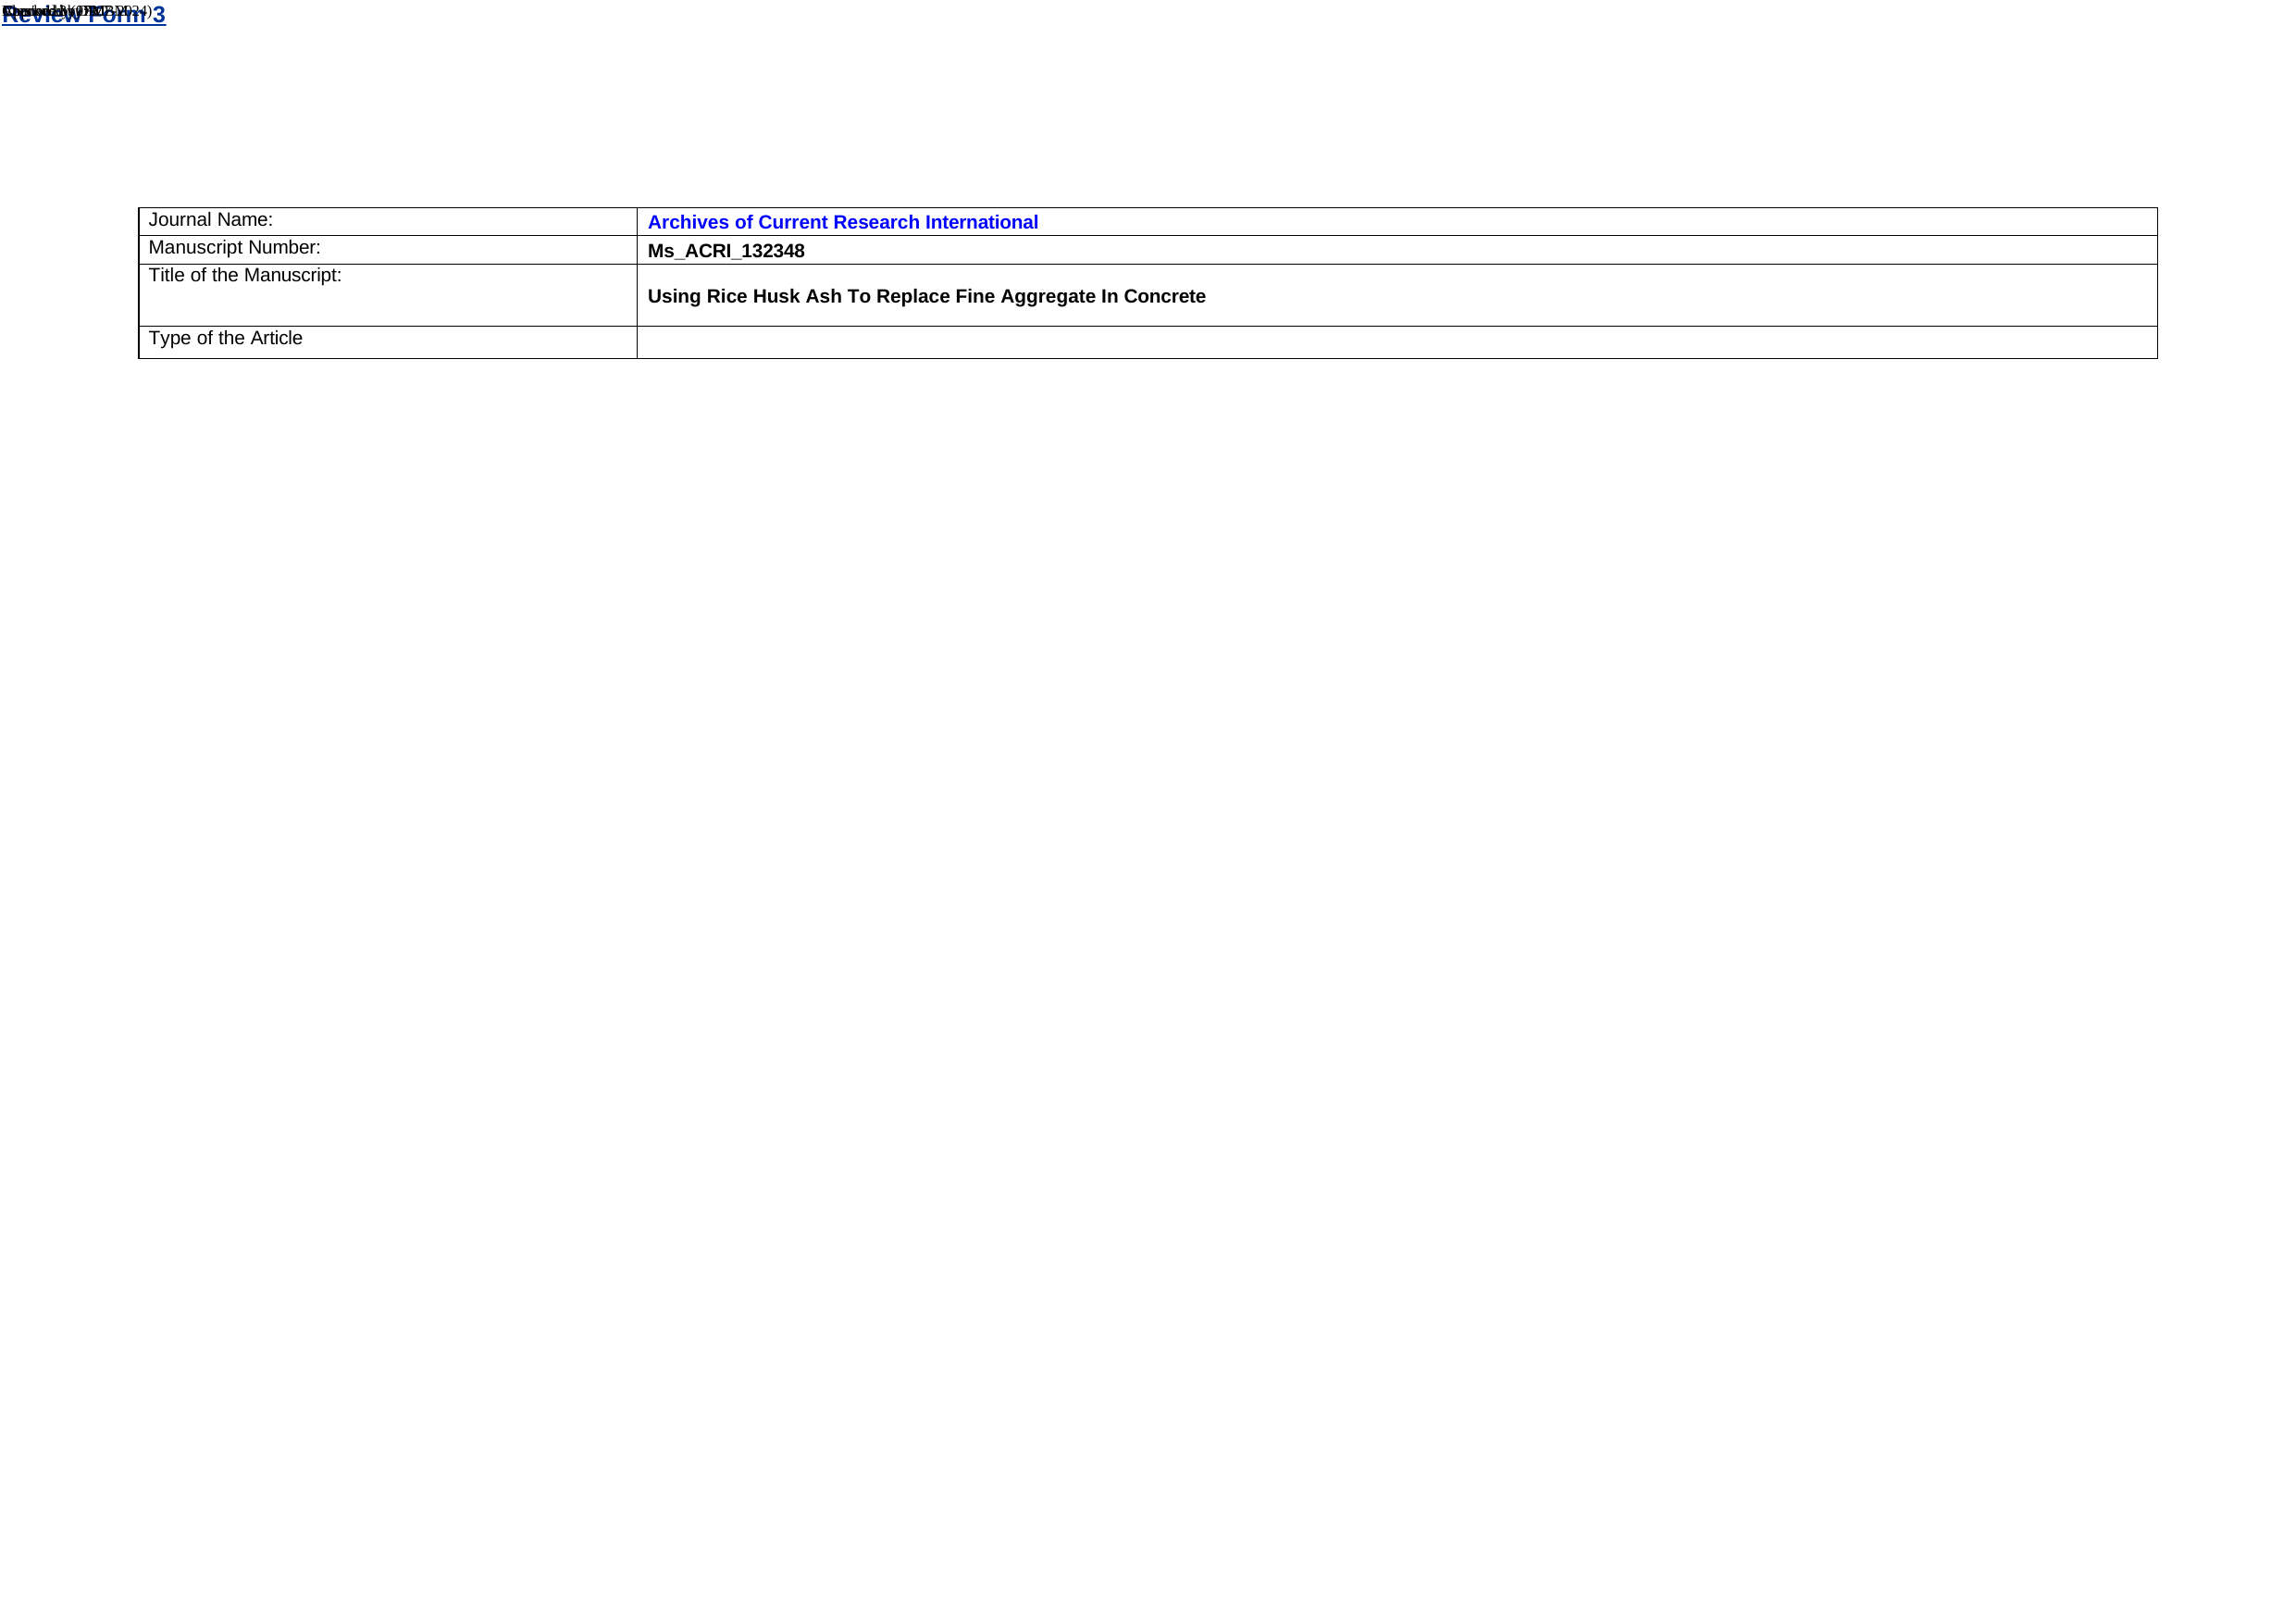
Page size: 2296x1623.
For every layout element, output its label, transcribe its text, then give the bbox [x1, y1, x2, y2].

table_header Archives of Current Research International [638, 208, 2157, 235]
table_cell [638, 327, 2157, 358]
table_cell Ms_ACRI_132348 [638, 236, 2157, 263]
table_cell Type of the Article [140, 327, 637, 358]
table_header Journal Name: [140, 208, 637, 235]
table_cell Using Rice Husk Ash To Replace Fine Aggregate In Concrete [638, 265, 2157, 326]
table_cell Manuscript Number: [140, 236, 637, 263]
table_cell Title of the Manuscript: [140, 265, 637, 326]
